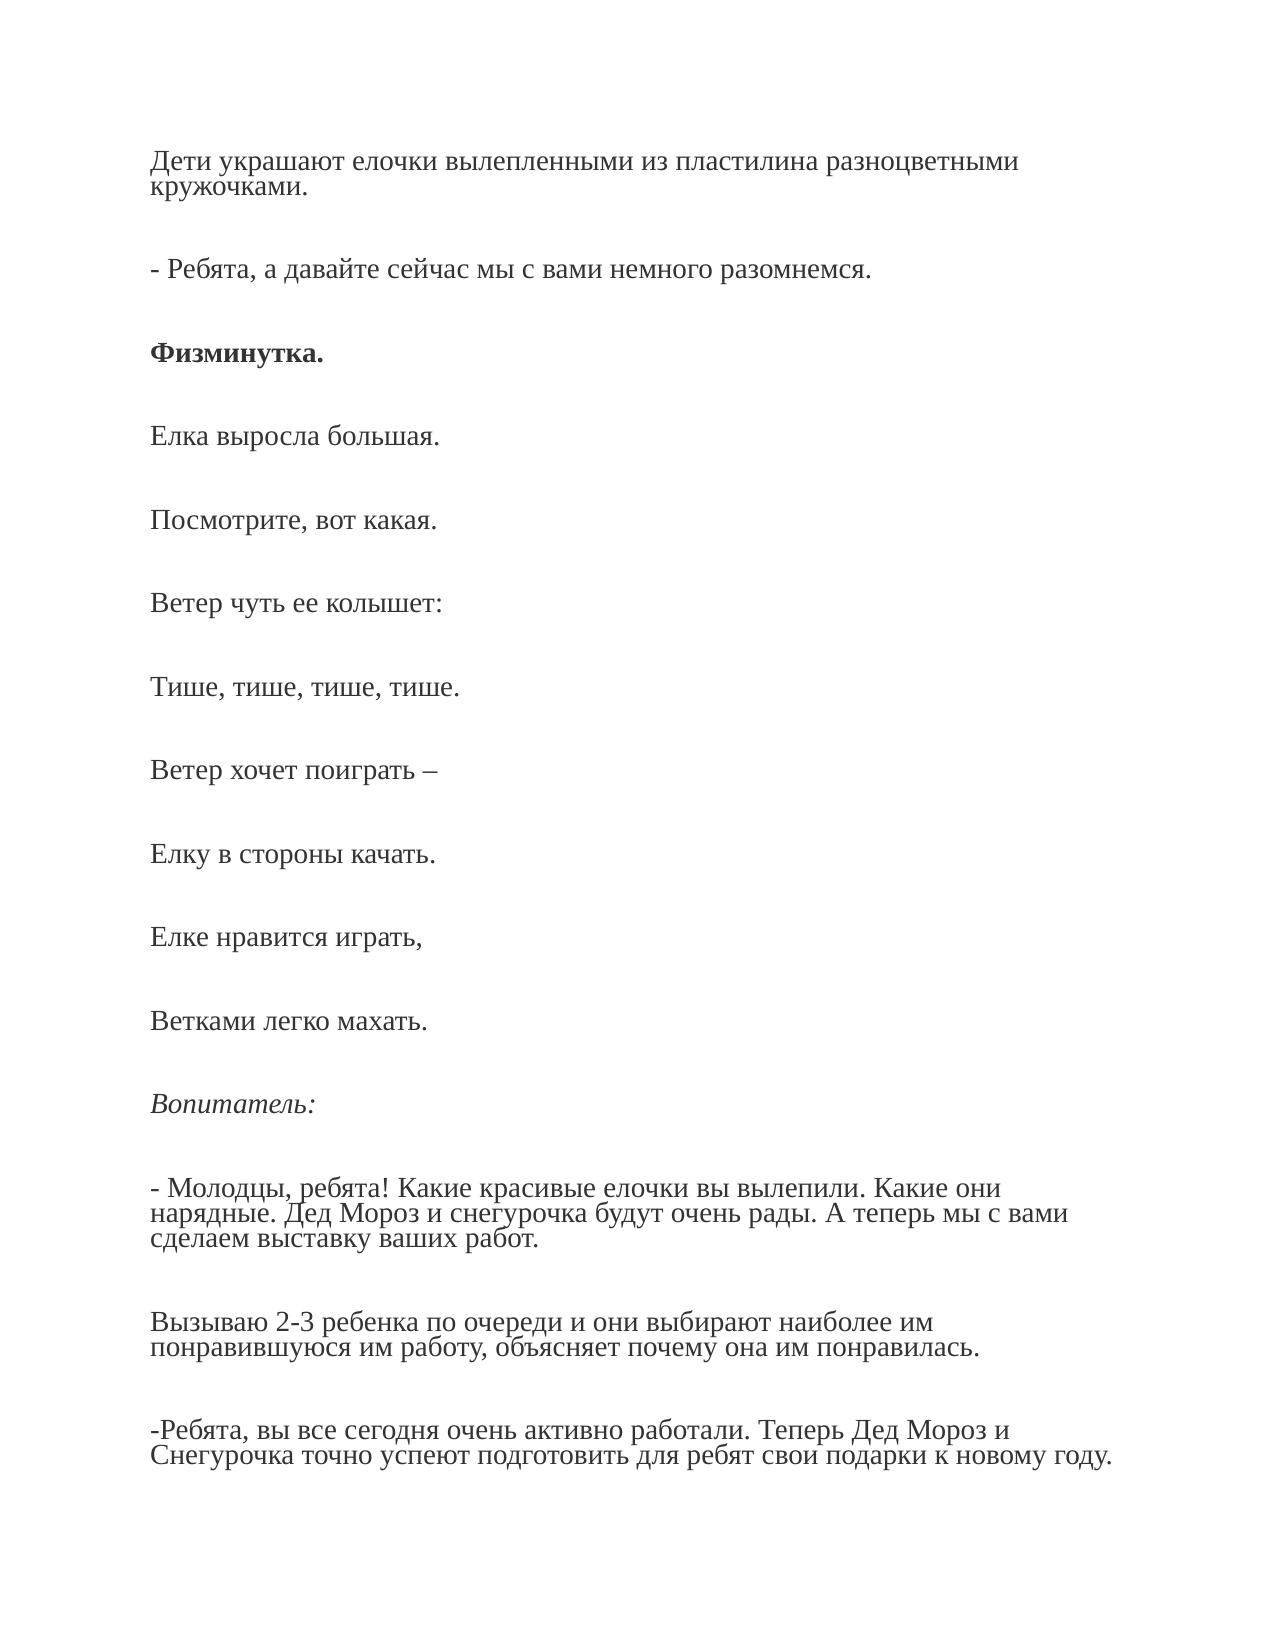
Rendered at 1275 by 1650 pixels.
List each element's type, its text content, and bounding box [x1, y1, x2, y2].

text Тише, тише, тише, тише. [150, 676, 1125, 701]
text Ветер чуть ее колышет: [150, 593, 1125, 618]
text - Молодцы, ребята! Какие красивые елочки вы вылепили. Какие они нарядные. Дед Мороз и снегурочка будут очень рады. А теперь мы с вами сделаем выставку ваших работ. [150, 1177, 1125, 1252]
text - Ребята, а давайте сейчас мы с вами немного разомнемся. [150, 258, 1125, 283]
text Ветками легко махать. [150, 1010, 1125, 1035]
text Вызываю 2-3 ребенка по очереди и они выбирают наиболее им понравившуюся им работу, объясняет почему она им понравилась. [150, 1311, 1125, 1361]
text Елка выросла большая. [150, 426, 1125, 451]
text Дети украшают елочки вылепленными из пластилина разноцветными кружочками. [150, 150, 1125, 200]
text Елке нравится играть, [150, 927, 1125, 952]
text Физминутка. [150, 342, 1125, 367]
text Вопитатель: [150, 1094, 1125, 1119]
text -Ребята, вы все сегодня очень активно работали. Теперь Дед Мороз и Снегурочка точно успеют подготовить для ребят свои подарки к новому году. [150, 1419, 1125, 1469]
text Ветер хочет поиграть – [150, 760, 1125, 785]
text Елку в стороны качать. [150, 843, 1125, 868]
text Посмотрите, вот какая. [150, 509, 1125, 534]
